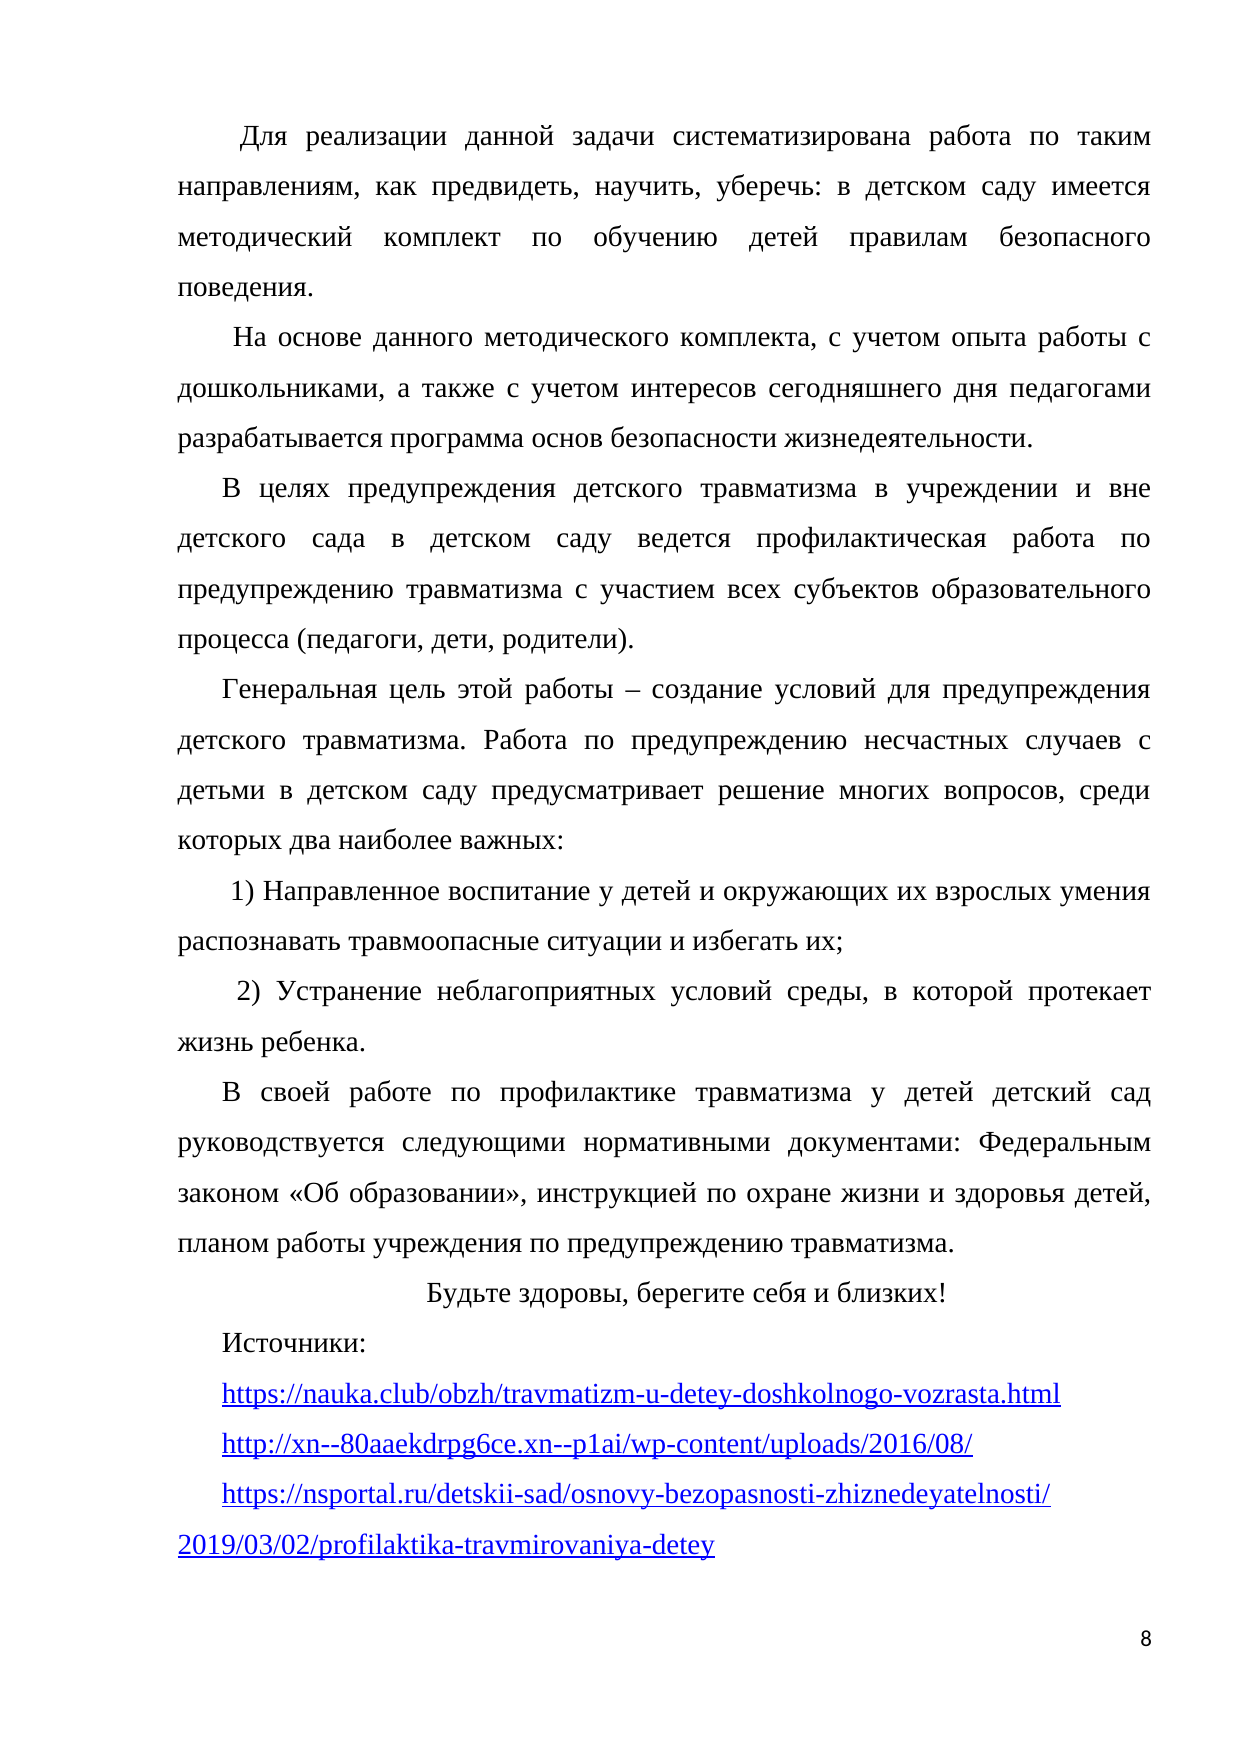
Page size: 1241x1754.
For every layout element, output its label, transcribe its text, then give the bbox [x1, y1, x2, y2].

text В своей работе по профилактике травматизма у детей детский сад руководствуется следующими нормативными документами: Федеральным законом «Об образовании», инструкцией по охране жизни и здоровья детей, планом работы учреждения по предупреждению травматизма. [177, 1074, 1152, 1258]
text http://xn--80aaekdrpg6ce.xn--p1ai/wp-content/uploads/2016/08/ [177, 1426, 1152, 1460]
text Для реализации данной задачи систематизирована работа по таким направлениям, как предвидеть, научить, уберечь: в детском саду имеется методический комплект по обучению детей правилам безопасного поведения. [177, 118, 1152, 303]
text Генеральная цель этой работы – создание условий для предупреждения детского травматизма. Работа по предупреждению несчастных случаев с детьми в детском саду предусматривает решение многих вопросов, среди которых два наиболее важных: [177, 672, 1152, 856]
text Источники: [177, 1326, 1152, 1359]
text Будьте здоровы, берегите себя и близких! [177, 1275, 1152, 1309]
text 1) Направленное воспитание у детей и окружающих их взрослых умения распознавать травмоопасные ситуации и избегать их; [177, 873, 1152, 957]
text https://nauka.club/obzh/travmatizm-u-detey-doshkolnogo-vozrasta.html [177, 1376, 1152, 1409]
text В целях предупреждения детского травматизма в учреждении и вне детского сада в детском саду ведется профилактическая работа по предупреждению травматизма с участием всех субъектов образовательного процесса (педагоги, дети, родители). [177, 470, 1152, 655]
text https://nsportal.ru/detskii-sad/osnovy-bezopasnosti-zhiznedeyatelnosti/2019/03/02/profilaktika-travmirovaniya-detey [177, 1477, 1152, 1560]
text 2) Устранение неблагоприятных условий среды, в которой протекает жизнь ребенка. [177, 973, 1152, 1057]
text На основе данного методического комплекта, с учетом опыта работы с дошкольниками, а также с учетом интересов сегодняшнего дня педагогами разрабатывается программа основ безопасности жизнедеятельности. [177, 319, 1152, 453]
